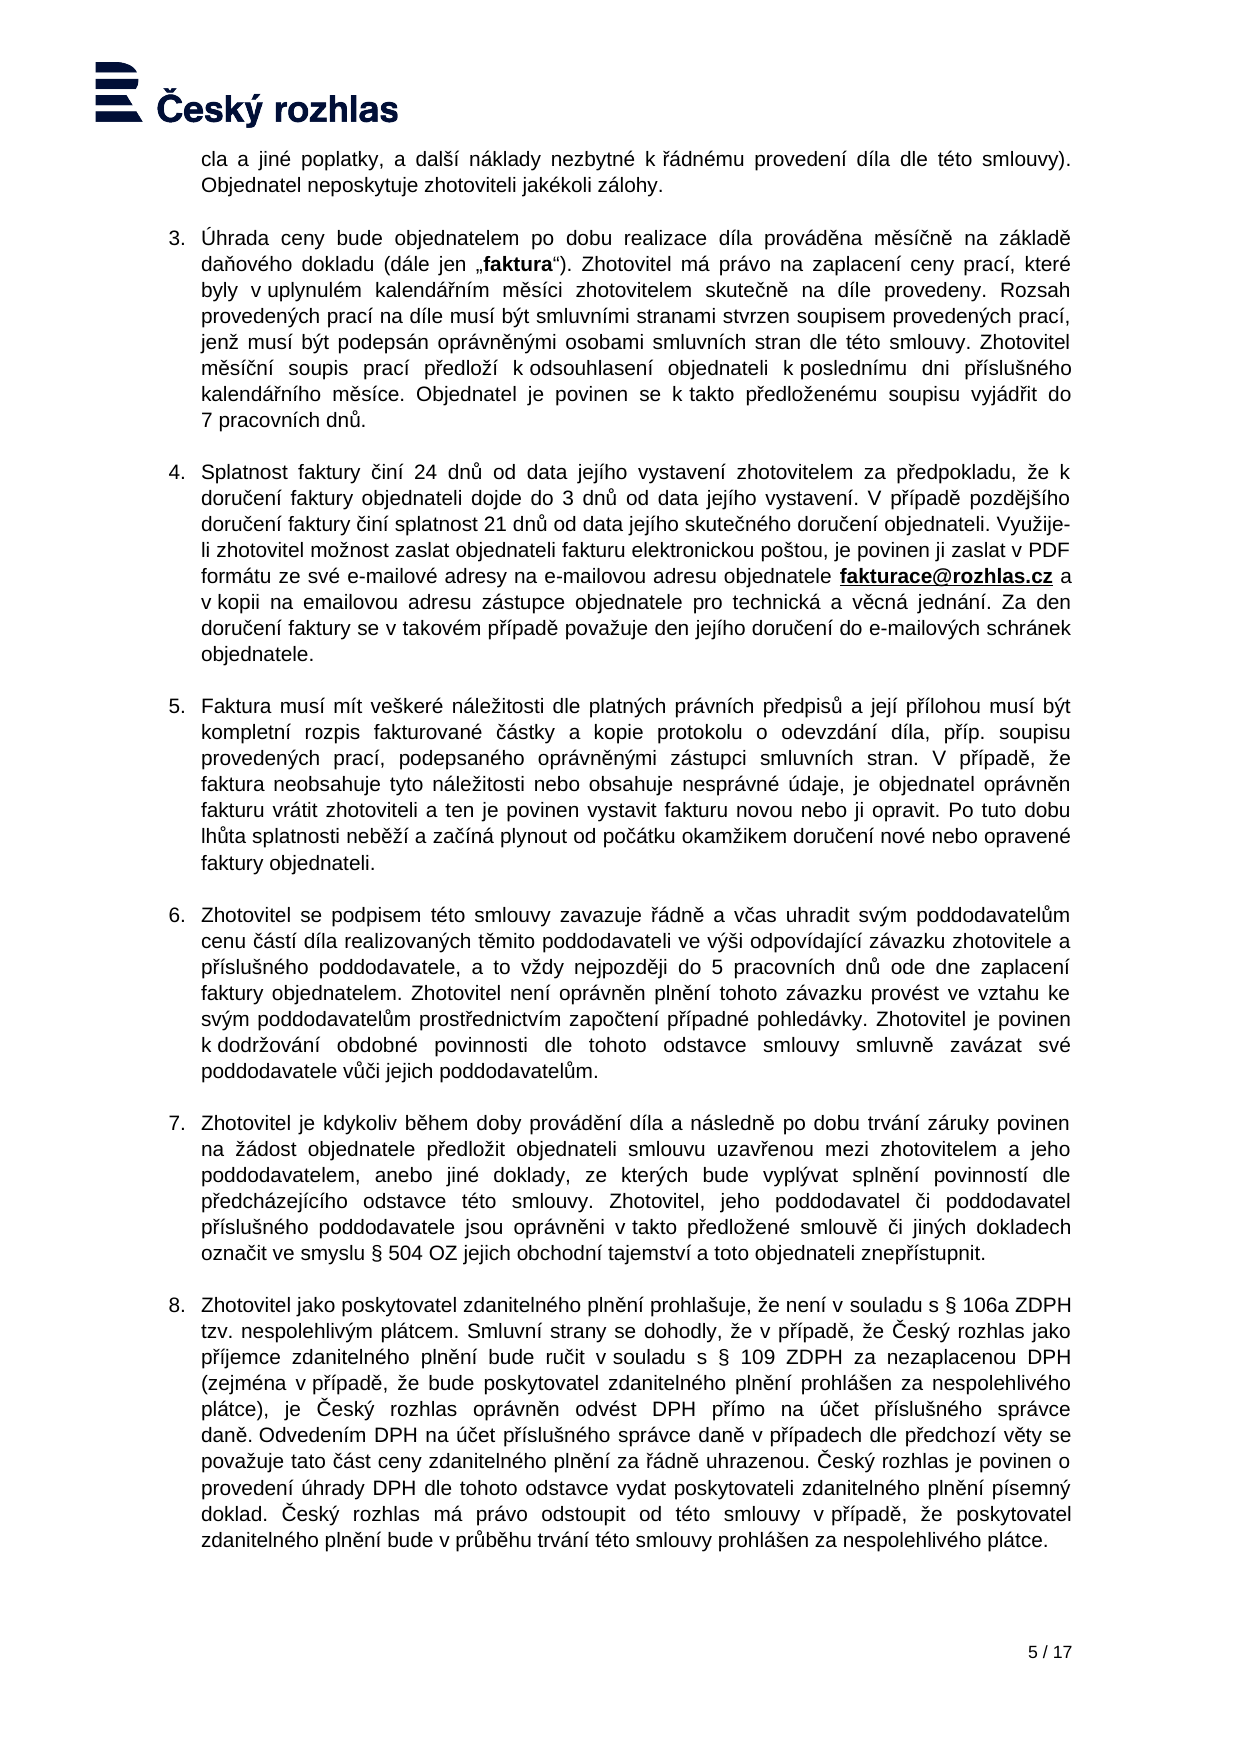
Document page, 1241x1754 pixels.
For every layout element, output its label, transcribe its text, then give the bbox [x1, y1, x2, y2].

list Faktura musí mít veškeré náležitosti dle platných právních předpisů a její přílohou musí být kompletní rozpis fakturované částky a kopie protokolu o odevzdání díla, příp. soupisu provedených prací, podepsaného oprávněnými zástupci smluvních stran. V případě, že faktura neobsahuje tyto náležitosti nebo obsahuje nesprávné údaje, je objednatel oprávněn fakturu vrátit zhotoviteli a ten je povinen vystavit fakturu novou nebo ji opravit. Po tuto dobu lhůta splatnosti neběží a začíná plynout od počátku okamžikem doručení nové nebo opravené faktury objednateli. [168, 693, 1072, 875]
picture [95, 62, 398, 128]
list Splatnost faktury činí 24 dnů od data jejího vystavení zhotovitelem za předpokladu, že k doručení faktury objednateli dojde do 3 dnů od data jejího vystavení. V případě pozdějšího doručení faktury činí splatnost 21 dnů od data jejího skutečného doručení objednateli. Využije-li zhotovitel možnost zaslat objednateli fakturu elektronickou poštou, je povinen ji zaslat v PDF formátu ze své e-mailové adresy na e-mailovou adresu objednatele fakturace@rozhlas.cz a v kopii na emailovou adresu zástupce objednatele pro technická a věcná jednání. Za den doručení faktury se v takovém případě považuje den jejího doručení do e-mailových schránek objednatele. [168, 458, 1072, 667]
list Zhotovitel jako poskytovatel zdanitelného plnění prohlašuje, že není v souladu s § 106a ZDPH tzv. nespolehlivým plátcem. Smluvní strany se dohodly, že v případě, že Český rozhlas jako příjemce zdanitelného plnění bude ručit v souladu s § 109 ZDPH za nezaplacenou DPH (zejména v případě, že bude poskytovatel zdanitelného plnění prohlášen za nespolehlivého plátce), je Český rozhlas oprávněn odvést DPH přímo na účet příslušného správce daně. Odvedením DPH na účet příslušného správce daně v případech dle předchozí věty se považuje tato část ceny zdanitelného plnění za řádně uhrazenou. Český rozhlas je povinen o provedení úhrady DPH dle tohoto odstavce vydat poskytovateli zdanitelného plnění písemný doklad. Český rozhlas má právo odstoupit od této smlouvy v případě, že poskytovatel zdanitelného plnění bude v průběhu trvání této smlouvy prohlášen za nespolehlivého plátce. [168, 1292, 1072, 1552]
list Zhotovitel je kdykoliv během doby provádění díla a následně po dobu trvání záruky povinen na žádost objednatele předložit objednateli smlouvu uzavřenou mezi zhotovitelem a jeho poddodavatelem, anebo jiné doklady, ze kterých bude vyplývat splnění povinností dle předcházejícího odstavce této smlouvy. Zhotovitel, jeho poddodavatel či poddodavatel příslušného poddodavatele jsou oprávněni v takto předložené smlouvě či jiných dokladech označit ve smyslu § 504 OZ jejich obchodní tajemství a toto objednateli znepřístupnit. [168, 1109, 1072, 1266]
list Úhrada ceny bude objednatelem po dobu realizace díla prováděna měsíčně na základě daňového dokladu (dále jen „faktura“). Zhotovitel má právo na zaplacení ceny prací, které byly v uplynulém kalendářním měsíci zhotovitelem skutečně na díle provedeny. Rozsah provedených prací na díle musí být smluvními stranami stvrzen soupisem provedených prací, jenž musí být podepsán oprávněnými osobami smluvních stran dle této smlouvy. Zhotovitel měsíční soupis prací předloží k odsouhlasení objednateli k poslednímu dni příslušného kalendářního měsíce. Objednatel je povinen se k takto předloženému soupisu vyjádřit do 7 pracovních dnů. [168, 224, 1072, 432]
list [168, 146, 1072, 198]
list Zhotovitel se podpisem této smlouvy zavazuje řádně a včas uhradit svým poddodavatelům cenu částí díla realizovaných těmito poddodavateli ve výši odpovídající závazku zhotovitele a příslušného poddodavatele, a to vždy nejpozději do 5 pracovních dnů ode dne zaplacení faktury objednatelem. Zhotovitel není oprávněn plnění tohoto závazku provést ve vztahu ke svým poddodavatelům prostřednictvím započtení případné pohledávky. Zhotovitel je povinen k dodržování obdobné povinnosti dle tohoto odstavce smlouvy smluvně zavázat své poddodavatele vůči jejich poddodavatelům. [168, 901, 1072, 1083]
